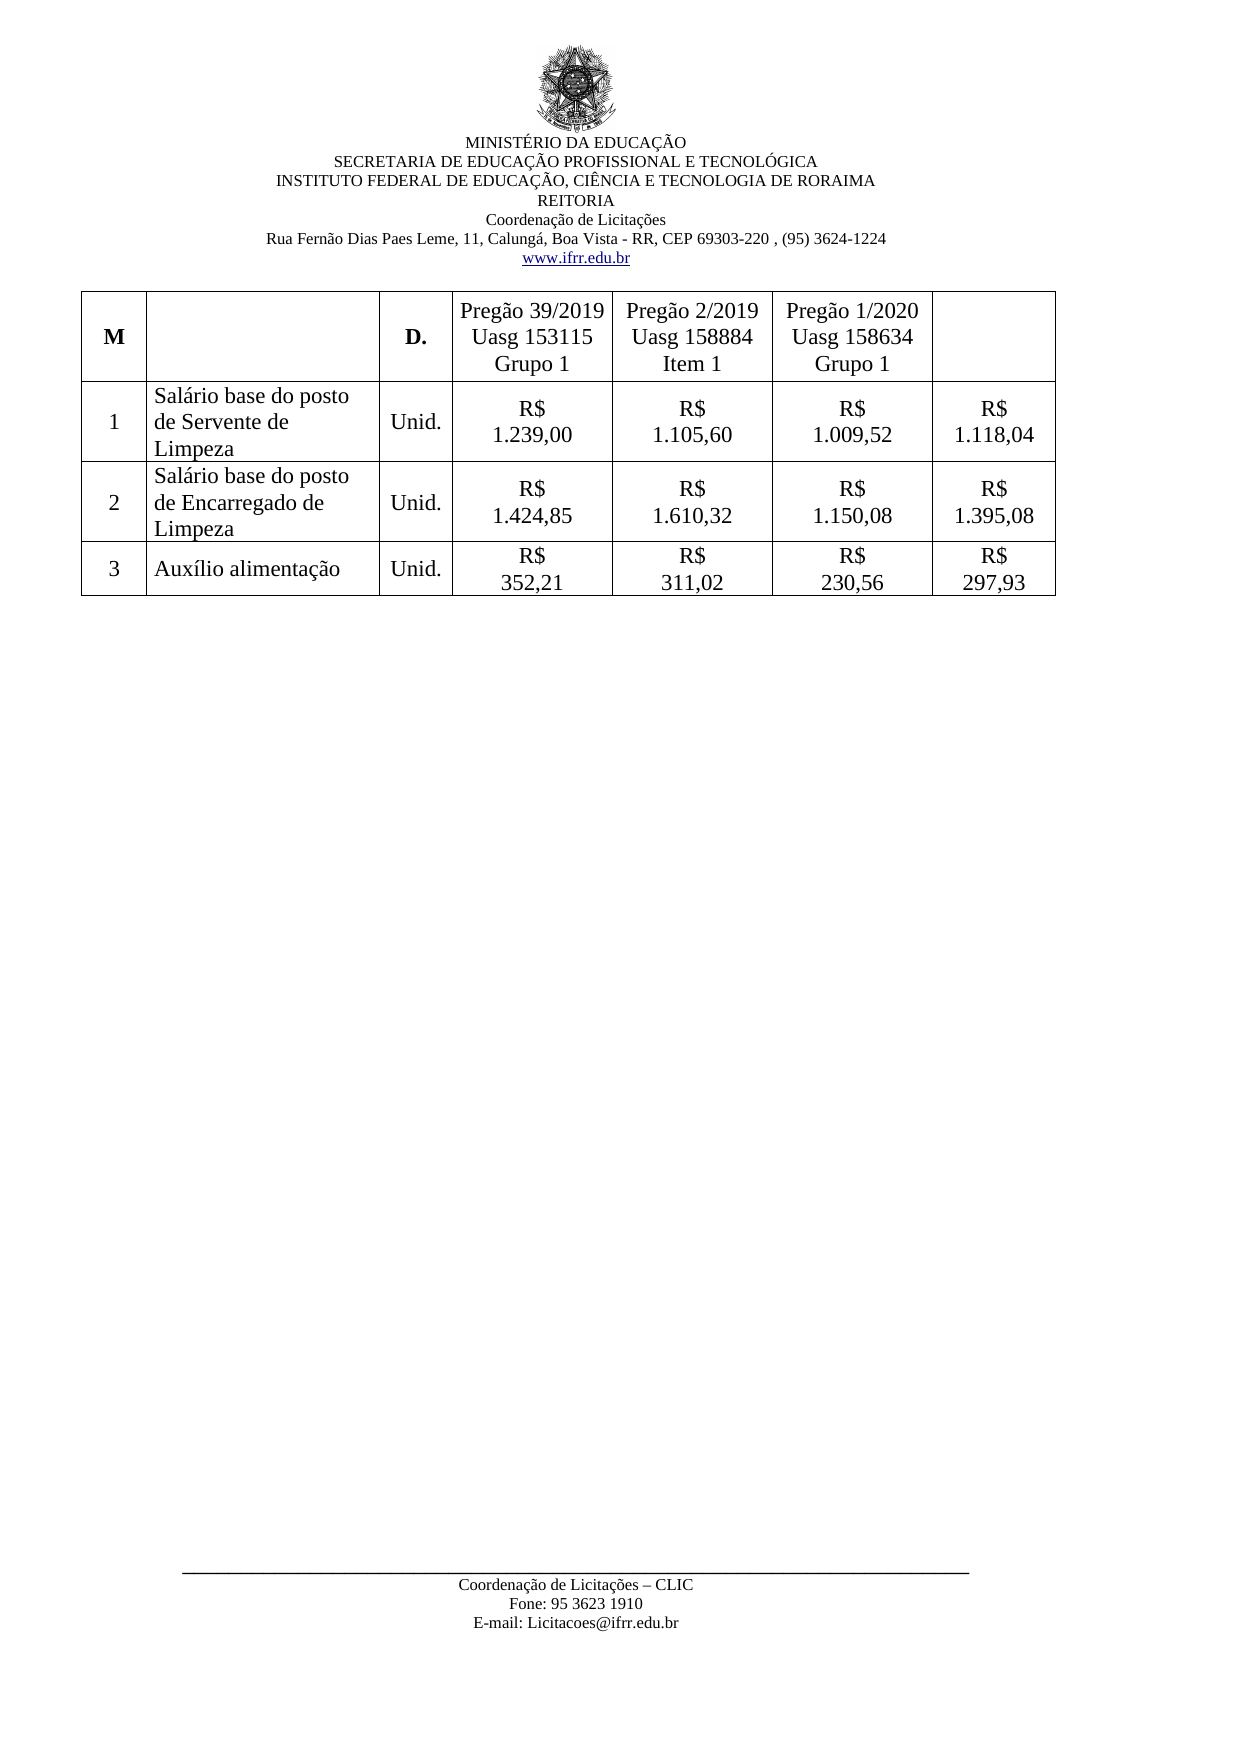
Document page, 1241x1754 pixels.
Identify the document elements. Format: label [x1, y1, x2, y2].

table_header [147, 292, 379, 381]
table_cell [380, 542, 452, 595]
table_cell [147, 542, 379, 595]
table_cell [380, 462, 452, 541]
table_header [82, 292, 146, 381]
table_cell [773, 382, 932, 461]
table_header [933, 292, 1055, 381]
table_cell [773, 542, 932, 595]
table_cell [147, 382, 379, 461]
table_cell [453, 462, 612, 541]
picture [536, 44, 616, 133]
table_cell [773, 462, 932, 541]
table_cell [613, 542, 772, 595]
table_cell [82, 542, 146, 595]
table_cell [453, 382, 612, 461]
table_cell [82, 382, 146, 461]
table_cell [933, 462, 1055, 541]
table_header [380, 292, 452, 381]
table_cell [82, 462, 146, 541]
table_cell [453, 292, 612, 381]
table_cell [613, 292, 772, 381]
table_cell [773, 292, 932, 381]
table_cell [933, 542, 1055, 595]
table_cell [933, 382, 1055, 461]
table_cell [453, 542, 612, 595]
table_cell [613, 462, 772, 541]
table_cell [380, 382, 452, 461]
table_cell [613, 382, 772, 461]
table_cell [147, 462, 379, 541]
